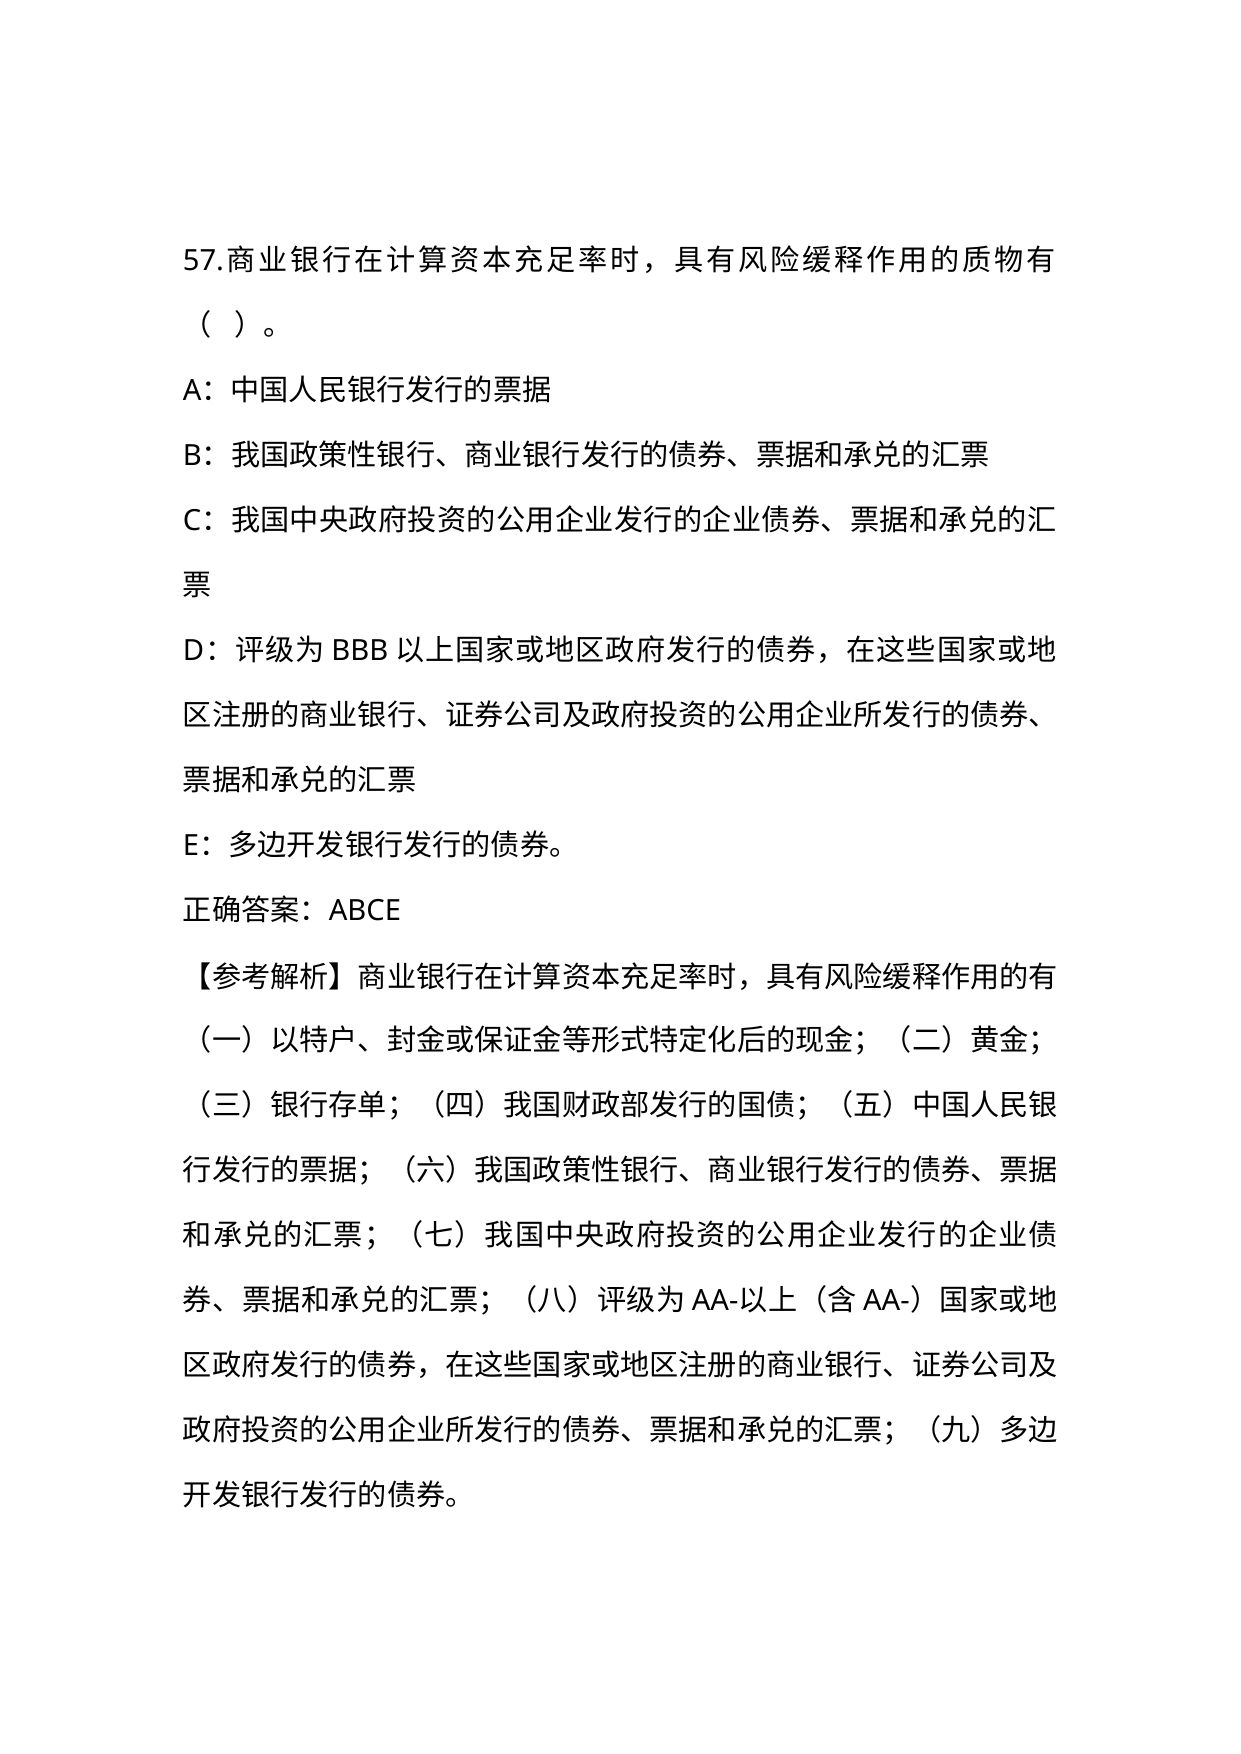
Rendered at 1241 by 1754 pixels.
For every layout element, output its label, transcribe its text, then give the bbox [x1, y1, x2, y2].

list 57.商业银行在计算资本充足率时，具有风险缓释作用的质物有（ ）。 [183, 227, 1058, 357]
list 【参考解析】商业银行在计算资本充足率时，具有风险缓释作用的有（一）以特户、封金或保证金等形式特定化后的现金；（二）黄金；（三）银行存单；（四）我国财政部发行的国债；（五）中国人民银行发行的票据；（六）我国政策性银行、商业银行发行的债券、票据和承兑的汇票；（七）我国中央政府投资的公用企业发行的企业债券、票据和承兑的汇票；（八）评级为AA-以上（含AA-）国家或地区政府发行的债券，在这些国家或地区注册的商业银行、证券公司及政府投资的公用企业所发行的债券、票据和承兑的汇票；（九）多边开发银行发行的债券。 [183, 942, 1058, 1527]
list C：我国中央政府投资的公用企业发行的企业债券、票据和承兑的汇票 [183, 487, 1058, 617]
list E：多边开发银行发行的债券。 [183, 812, 1058, 877]
list 正确答案：ABCE [183, 877, 1058, 942]
list A：中国人民银行发行的票据 [183, 357, 1058, 422]
list D：评级为BBB以上国家或地区政府发行的债券，在这些国家或地区注册的商业银行、证券公司及政府投资的公用企业所发行的债券、票据和承兑的汇票 [183, 617, 1058, 812]
list B：我国政策性银行、商业银行发行的债券、票据和承兑的汇票 [183, 422, 1058, 487]
